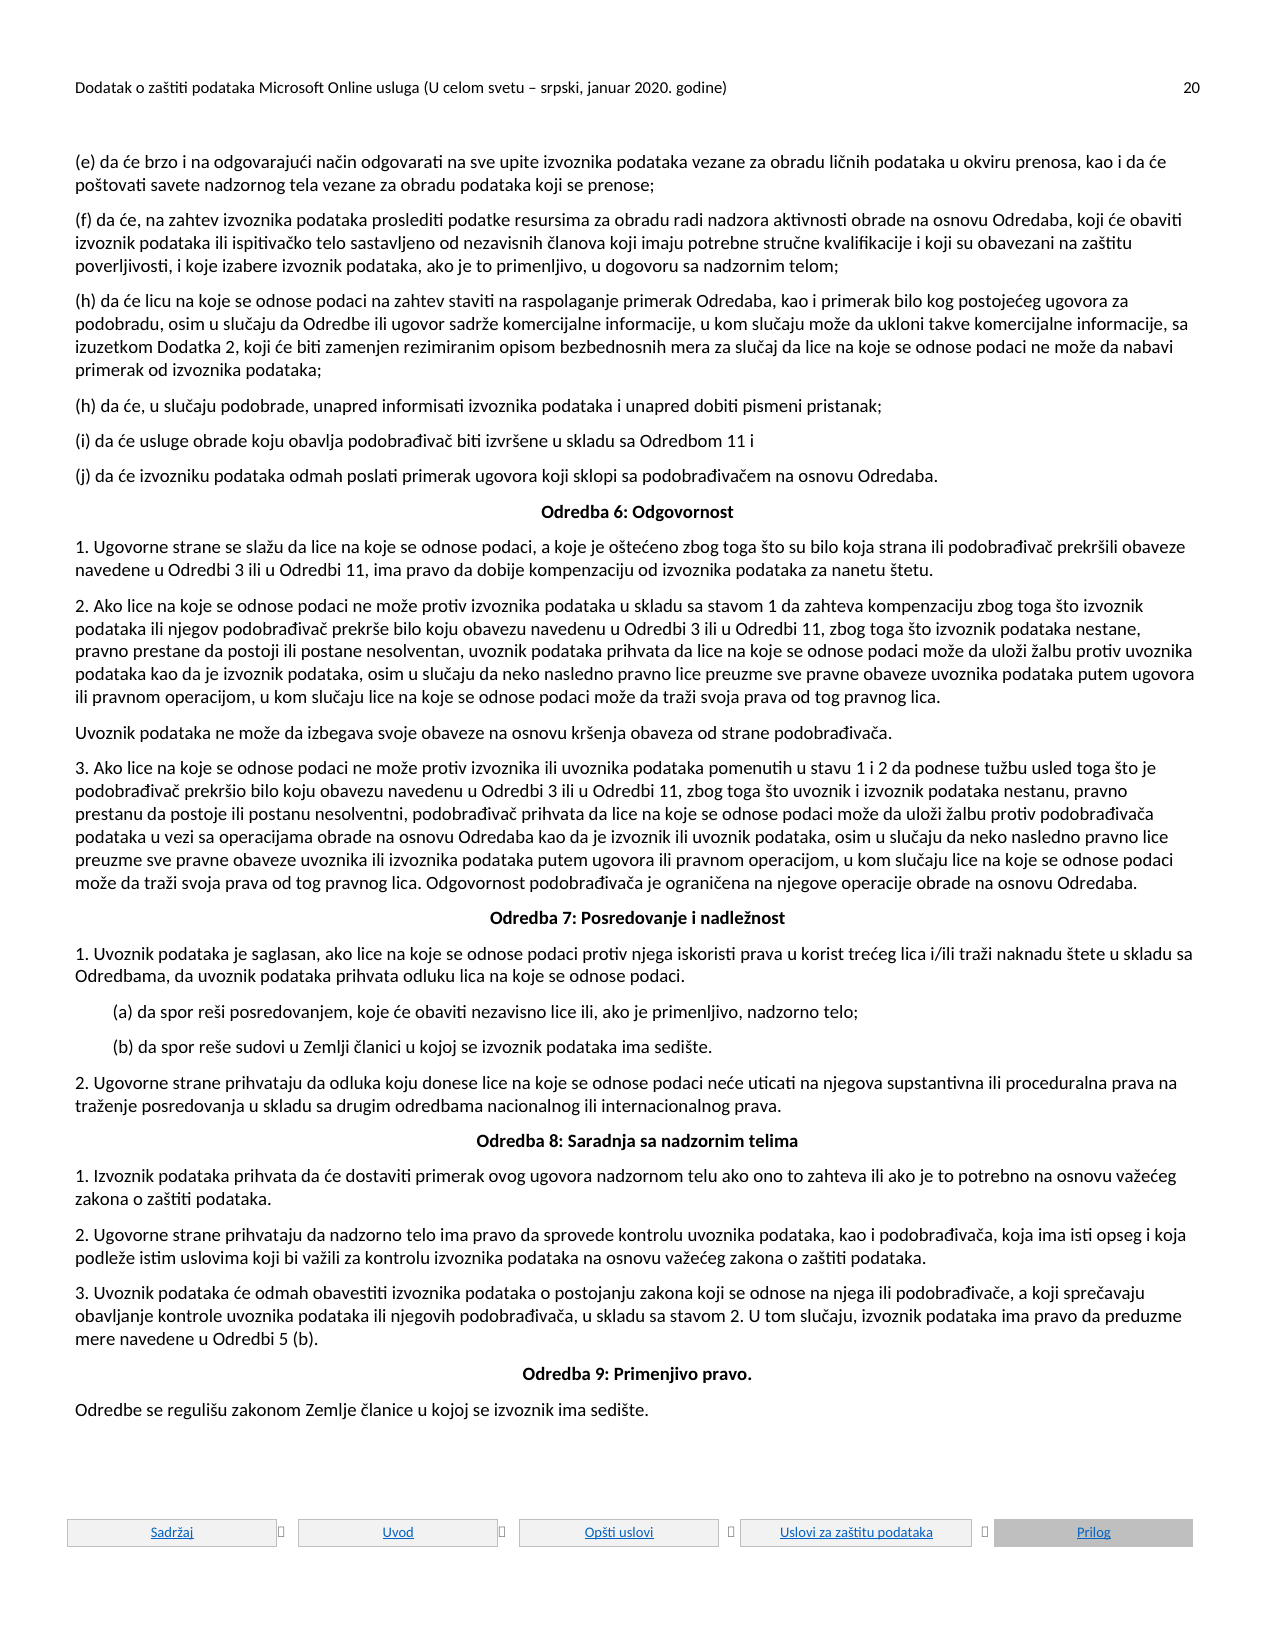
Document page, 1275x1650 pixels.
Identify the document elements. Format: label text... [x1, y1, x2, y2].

list 2. Ako lice na koje se odnose podaci ne može protiv izvoznika podataka u skladu sa stavom 1 da zahteva kompenzaciju zbog toga što izvoznik podataka ili njegov podobrađivač prekrše bilo koju obavezu navedenu u Odredbi 3 ili u Odredbi 11, zbog toga što izvoznik podataka nestane, pravno prestane da postoji ili postane nesolventan, uvoznik podataka prihvata da lice na koje se odnose podaci može da uloži žalbu protiv uvoznika podataka kao da je izvoznik podataka, osim u slučaju da neko nasledno pravno lice preuzme sve pravne obaveze uvoznika podataka putem ugovora ili pravnom operacijom, u kom slučaju lice na koje se odnose podaci može da traži svoja prava od tog pravnog lica. [75, 594, 1200, 708]
list (a) da spor reši posredovanjem, koje će obaviti nezavisno lice ili, ako je primenljivo, nadzorno telo; [112, 1000, 1200, 1023]
list 1. Izvoznik podataka prihvata da će dostaviti primerak ovog ugovora nadzornom telu ako ono to zahteva ili ako je to potrebno na osnovu važećeg zakona o zaštiti podataka. [75, 1164, 1200, 1210]
list (j) da će izvozniku podataka odmah poslati primerak ugovora koji sklopi sa podobrađivačem na osnovu Odredaba. [75, 464, 1200, 487]
list (h) da će licu na koje se odnose podaci na zahtev staviti na raspolaganje primerak Odredaba, kao i primerak bilo kog postojećeg ugovora za podobradu, osim u slučaju da Odredbe ili ugovor sadrže komercijalne informacije, u kom slučaju može da ukloni takve komercijalne informacije, sa izuzetkom Dodatka 2, koji će biti zamenjen rezimiranim opisom bezbednosnih mera za slučaj da lice na koje se odnose podaci ne može da nabavi primerak od izvoznika podataka; [75, 289, 1200, 381]
list 2. Ugovorne strane prihvataju da nadzorno telo ima pravo da sprovede kontrolu uvoznika podataka, kao i podobrađivača, koja ima isti opseg i koja podleže istim uslovima koji bi važili za kontrolu izvoznika podataka na osnovu važećeg zakona o zaštiti podataka. [75, 1223, 1200, 1269]
list Odredba 6: Odgovornost [75, 500, 1200, 523]
list Odredba 9: Primenjivo pravo. [75, 1362, 1200, 1385]
list 1. Ugovorne strane se slažu da lice na koje se odnose podaci, a koje je oštećeno zbog toga što su bilo koja strana ili podobrađivač prekršili obaveze navedene u Odredbi 3 ili u Odredbi 11, ima pravo da dobije kompenzaciju od izvoznika podataka za nanetu štetu. [75, 535, 1200, 581]
list 3. Ako lice na koje se odnose podaci ne može protiv izvoznika ili uvoznika podataka pomenutih u stavu 1 i 2 da podnese tužbu usled toga što je podobrađivač prekršio bilo koju obavezu navedenu u Odredbi 3 ili u Odredbi 11, zbog toga što uvoznik i izvoznik podataka nestanu, pravno prestanu da postoje ili postanu nesolventni, podobrađivač prihvata da lice na koje se odnose podaci može da uloži žalbu protiv podobrađivača podataka u vezi sa operacijama obrade na osnovu Odredaba kao da je izvoznik ili uvoznik podataka, osim u slučaju da neko nasledno pravno lice preuzme sve pravne obaveze uvoznika ili izvoznika podataka putem ugovora ili pravnom operacijom, u kom slučaju lice na koje se odnose podaci može da traži svoja prava od tog pravnog lica. Odgovornost podobrađivača je ograničena na njegove operacije obrade na osnovu Odredaba. [75, 756, 1200, 894]
list Odredba 7: Posredovanje i nadležnost [75, 906, 1200, 929]
list Uvoznik podataka ne može da izbegava svoje obaveze na osnovu kršenja obaveza od strane podobrađivača. [75, 721, 1200, 744]
list (f) da će, na zahtev izvoznika podataka proslediti podatke resursima za obradu radi nadzora aktivnosti obrade na osnovu Odredaba, koji će obaviti izvoznik podataka ili ispitivačko telo sastavljeno od nezavisnih članova koji imaju potrebne stručne kvalifikacije i koji su obavezani na zaštitu poverljivosti, i koje izabere izvoznik podataka, ako je to primenljivo, u dogovoru sa nadzornim telom; [75, 208, 1200, 277]
list (e) da će brzo i na odgovarajući način odgovarati na sve upite izvoznika podataka vezane za obradu ličnih podataka u okviru prenosa, kao i da će poštovati savete nadzornog tela vezane za obradu podataka koji se prenose; [75, 150, 1200, 196]
list Odredba 8: Saradnja sa nadzornim telima [75, 1129, 1200, 1152]
list 1. Uvoznik podataka je saglasan, ako lice na koje se odnose podaci protiv njega iskoristi prava u korist trećeg lica i/ili traži naknadu štete u skladu sa Odredbama, da uvoznik podataka prihvata odluku lica na koje se odnose podaci. [75, 942, 1200, 987]
list 2. Ugovorne strane prihvataju da odluka koju donese lice na koje se odnose podaci neće uticati na njegova supstantivna ili proceduralna prava na traženje posredovanja u skladu sa drugim odredbama nacionalnog ili internacionalnog prava. [75, 1071, 1200, 1117]
list Odredbe se regulišu zakonom Zemlje članice u kojoj se izvoznik ima sedište. [75, 1398, 1200, 1421]
list (b) da spor reše sudovi u Zemlji članici u kojoj se izvoznik podataka ima sedište. [112, 1035, 1200, 1058]
list 3. Uvoznik podataka će odmah obavestiti izvoznika podataka o postojanju zakona koji se odnose na njega ili podobrađivače, a koji sprečavaju obavljanje kontrole uvoznika podataka ili njegovih podobrađivača, u skladu sa stavom 2. U tom slučaju, izvoznik podataka ima pravo da preduzme mere navedene u Odredbi 5 (b). [75, 1281, 1200, 1350]
list (i) da će usluge obrade koju obavlja podobrađivač biti izvršene u skladu sa Odredbom 11 i [75, 429, 1200, 452]
list (h) da će, u slučaju podobrade, unapred informisati izvoznika podataka i unapred dobiti pismeni pristanak; [75, 394, 1200, 417]
